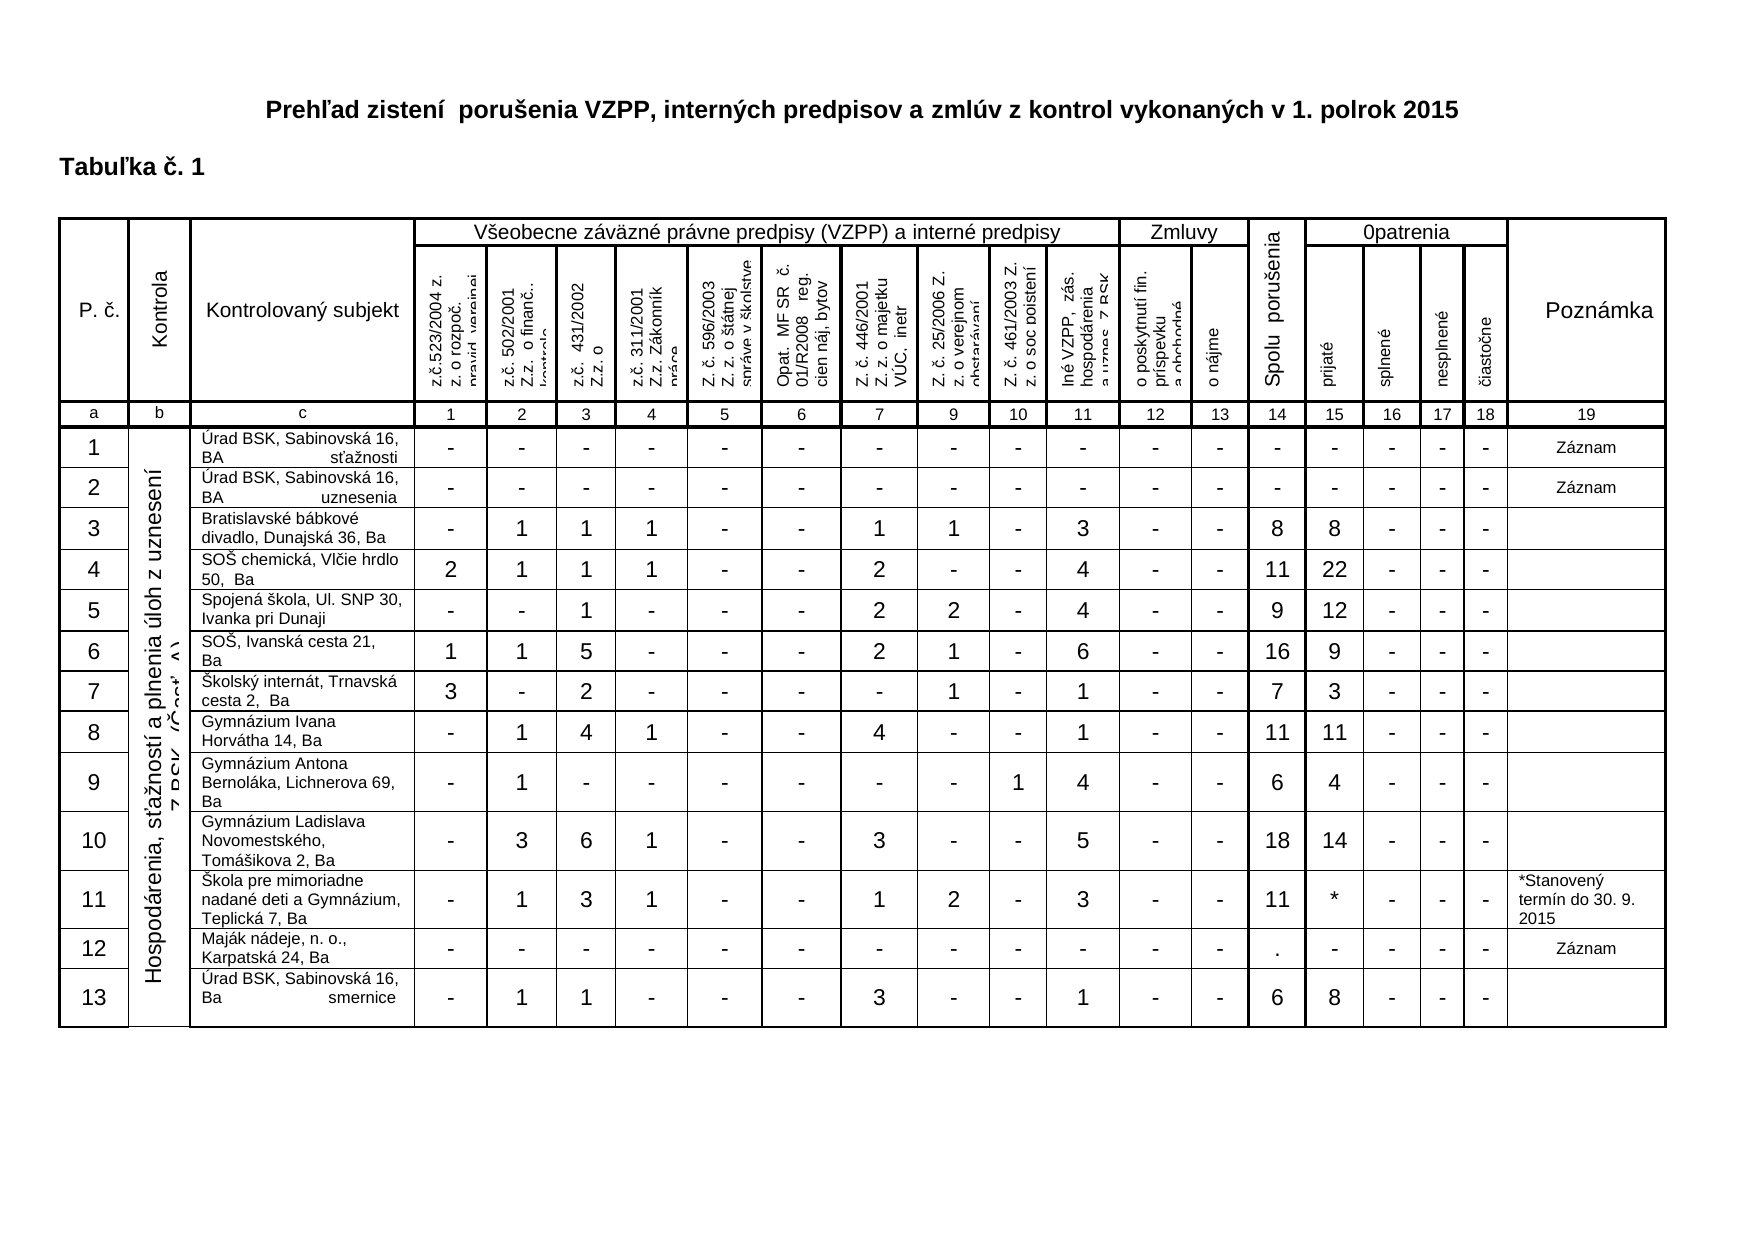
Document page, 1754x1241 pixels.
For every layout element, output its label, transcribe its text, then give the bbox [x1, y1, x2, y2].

table_cell z.č. 502/2001 Z.z. o finanč.. kontrole a vnutor. audite [488, 247, 555, 400]
table_cell - [1120, 812, 1191, 869]
table_cell Úrad BSK, Sabinovská 16, Ba smernice [191, 969, 414, 1026]
table_cell - [1120, 929, 1191, 967]
table_cell [1508, 712, 1664, 752]
table_cell 1 [557, 590, 615, 630]
table_cell - [1421, 672, 1463, 710]
table_cell [1508, 590, 1664, 630]
table_cell 22 [1307, 550, 1363, 588]
table_cell 3 [558, 403, 614, 425]
table_cell 1 [1047, 712, 1119, 752]
table_cell - [763, 929, 840, 967]
table_cell - [1465, 871, 1507, 928]
table_cell - [616, 753, 687, 811]
table_cell nesplnené [1422, 247, 1462, 400]
table_cell 11 [61, 871, 128, 928]
table_cell - [1250, 468, 1304, 507]
table_cell - [415, 753, 486, 811]
table_cell Gymnázium Ivana Horvátha 14, Ba [191, 712, 414, 752]
table_cell 6 [1250, 753, 1304, 811]
table_cell - [1192, 672, 1247, 710]
table_cell 6 [1250, 969, 1304, 1026]
table_cell Škola pre mimoriadne nadané deti a Gymnázium, Teplická 7, Ba [191, 871, 414, 928]
table_cell - [763, 468, 840, 507]
table_cell 14 [1307, 812, 1363, 869]
table_cell 1 [61, 429, 128, 467]
table_cell - [763, 753, 840, 811]
table_cell 1 [557, 550, 615, 588]
table_cell - [1421, 429, 1463, 467]
table_cell - [990, 812, 1046, 869]
table_cell [1508, 753, 1664, 811]
table_cell 2 [557, 672, 615, 710]
table_cell 13 [1193, 403, 1247, 425]
table_header Zmluvy [1121, 220, 1247, 244]
table_cell - [415, 590, 486, 630]
table_cell 1 [1047, 672, 1119, 710]
table_cell 4 [1307, 753, 1363, 811]
table_cell Bratislavské bábkové divadlo, Dunajská 36, Ba [191, 508, 414, 548]
table_cell - [688, 508, 761, 548]
table_cell 1 [488, 508, 556, 548]
table_cell 16 [1365, 403, 1419, 425]
table_cell Iné VZPP, zás. hospodárenia a uznes. Z BSK [1048, 247, 1118, 400]
table_cell . [1250, 929, 1304, 967]
table_cell 11 [1250, 712, 1304, 752]
table_cell - [1421, 632, 1463, 670]
table_header 0patrenia [1307, 220, 1506, 244]
table_cell - [1465, 929, 1507, 967]
table_cell 1 [557, 969, 615, 1026]
table_cell - [688, 632, 761, 670]
table_cell - [1465, 672, 1507, 710]
table_cell - [1192, 632, 1247, 670]
table_cell 6 [557, 812, 615, 869]
table_cell 3 [488, 812, 556, 869]
table_cell - [557, 429, 615, 467]
table_cell 7 [1250, 672, 1304, 710]
table_cell - [1120, 508, 1191, 548]
table_cell - [688, 969, 761, 1026]
table_cell 1 [416, 403, 485, 425]
table_cell 3 [1047, 871, 1119, 928]
table_cell - [918, 468, 989, 507]
table_cell - [1120, 712, 1191, 752]
table_cell 10 [61, 812, 128, 869]
table_cell [1508, 508, 1664, 548]
table_cell 1 [616, 871, 687, 928]
table_cell 8 [1307, 969, 1363, 1026]
table_cell - [1120, 429, 1191, 467]
table_cell - [1465, 969, 1507, 1026]
table_cell - [415, 468, 486, 507]
table_cell - [918, 712, 989, 752]
table_cell - [1192, 929, 1247, 967]
table_cell - [1465, 812, 1507, 869]
table_cell - [557, 929, 615, 967]
table_header Kontrolovaný subjekt [192, 220, 413, 400]
table_cell z.č.523/2004 z. z. o rozpoč. pravid. verejnej správy [416, 247, 485, 400]
table_cell - [763, 812, 840, 869]
table_cell 4 [1047, 550, 1119, 588]
table_cell - [688, 871, 761, 928]
table_cell - [842, 468, 917, 507]
table_cell 5 [61, 590, 128, 630]
table_cell Z. č. 446/2001 Z. z. o majetku VÚC, inetr smer. [843, 247, 916, 400]
table_cell - [1192, 753, 1247, 811]
table_cell - [990, 632, 1046, 670]
table_cell 1 [918, 632, 989, 670]
table_cell - [763, 712, 840, 752]
table_cell 14 [1250, 403, 1304, 425]
table_cell 3 [415, 672, 486, 710]
table_cell - [1364, 632, 1420, 670]
table_cell - [990, 508, 1046, 548]
table_cell - [616, 590, 687, 630]
table_cell 13 [61, 969, 128, 1026]
table_cell - [1421, 590, 1463, 630]
table_cell - [1421, 929, 1463, 967]
table_cell Maják nádeje, n. o., Karpatská 24, Ba [191, 929, 414, 967]
table_cell - [688, 712, 761, 752]
table_cell *Stanovený termín do 30. 9. 2015 [1508, 871, 1664, 928]
table_cell - [918, 753, 989, 811]
table_cell 3 [557, 871, 615, 928]
table_cell a [61, 403, 127, 425]
table_cell - [1192, 468, 1247, 507]
table_cell - [1421, 550, 1463, 588]
table_cell - [842, 672, 917, 710]
table_cell - [842, 429, 917, 467]
table_cell - [763, 508, 840, 548]
table_cell 2 [918, 590, 989, 630]
table_cell - [688, 672, 761, 710]
table_cell 12 [1307, 590, 1363, 630]
table_cell [1508, 632, 1664, 670]
table_cell 1 [918, 672, 989, 710]
table_cell 16 [1250, 632, 1304, 670]
table_cell [1508, 969, 1664, 1026]
table_cell 4 [1047, 590, 1119, 630]
table_cell z.č. 311/2001 Z.z. Zákonník práce [617, 247, 686, 400]
table_cell - [990, 590, 1046, 630]
table_cell - [1250, 429, 1304, 467]
table_cell - [1120, 871, 1191, 928]
table_cell - [1421, 812, 1463, 869]
table_cell - [1364, 508, 1420, 548]
table_cell 2 [918, 871, 989, 928]
table_cell c [192, 403, 413, 425]
table_cell 17 [1422, 403, 1462, 425]
table_cell * [1307, 871, 1363, 928]
table_cell prijaté [1307, 247, 1362, 400]
table_cell 1 [488, 550, 556, 588]
table_cell b [130, 403, 189, 425]
table_cell - [1465, 550, 1507, 588]
table_cell 9 [919, 403, 988, 425]
table_header Poznámka [1509, 220, 1664, 400]
table_cell - [688, 753, 761, 811]
table_cell - [557, 468, 615, 507]
table_cell 1 [842, 871, 917, 928]
table_cell Hospodárenia, sťažností a plnenia úloh z uznesení Z BSK (Časť A) (Časť A) [129, 429, 189, 1026]
table_cell - [1364, 753, 1420, 811]
table_cell 8 [1250, 508, 1304, 548]
table_cell o poskytnutí fin. príspevku a obchodné [1121, 247, 1190, 400]
table_cell z.č. 431/2002 Z.z. o účtovníctve [558, 247, 614, 400]
table_cell - [990, 468, 1046, 507]
table_cell 1 [990, 753, 1046, 811]
table_cell - [1120, 753, 1191, 811]
table_cell - [415, 812, 486, 869]
table_cell 1 [616, 812, 687, 869]
table_cell 5 [689, 403, 760, 425]
table_cell Gymnázium Antona Bernoláka, Lichnerova 69, Ba [191, 753, 414, 811]
table_cell - [415, 969, 486, 1026]
table_cell 1 [1047, 969, 1119, 1026]
table_cell 1 [557, 508, 615, 548]
table_cell - [842, 753, 917, 811]
table_cell - [1120, 468, 1191, 507]
table_cell 7 [843, 403, 916, 425]
table_cell - [1364, 812, 1420, 869]
table_cell 2 [842, 632, 917, 670]
table_cell SOŠ chemická, Vlčie hrdlo 50, Ba [191, 550, 414, 588]
table_cell - [1307, 929, 1363, 967]
table_cell - [616, 632, 687, 670]
table_cell - [488, 929, 556, 967]
table_cell - [918, 429, 989, 467]
table_cell - [488, 590, 556, 630]
table_cell [1508, 672, 1664, 710]
table_cell 8 [1307, 508, 1363, 548]
table_cell o nájme [1193, 247, 1247, 400]
table_cell - [1120, 672, 1191, 710]
table_cell 3 [1047, 508, 1119, 548]
table_cell - [918, 969, 989, 1026]
table_cell 1 [616, 712, 687, 752]
table_cell Záznam [1508, 929, 1664, 967]
table_cell Z. č. 596/2003 Z. z. o štátnej správe v školstve [689, 247, 760, 400]
table_cell Z. č. 25/2006 Z. z. o verejnom obstarávaní [919, 247, 988, 400]
table_cell 1 [488, 753, 556, 811]
table_cell - [488, 429, 556, 467]
table_cell - [1192, 871, 1247, 928]
table_cell 4 [557, 712, 615, 752]
table_cell Opat. MF SR č. 01/R2008 reg. cien náj, bytov [763, 247, 839, 400]
table_cell - [1192, 550, 1247, 588]
table_cell 6 [1047, 632, 1119, 670]
table_cell - [1192, 712, 1247, 752]
table_cell - [990, 550, 1046, 588]
table_cell - [1307, 429, 1363, 467]
table_cell Úrad BSK, Sabinovská 16, BA sťažnosti [191, 429, 414, 467]
table_cell - [1364, 969, 1420, 1026]
table_cell Školský internát, Trnavská cesta 2, Ba [191, 672, 414, 710]
table_cell - [763, 590, 840, 630]
table_cell - [1192, 508, 1247, 548]
table_cell - [763, 969, 840, 1026]
table_cell - [990, 969, 1046, 1026]
table_cell 4 [617, 403, 686, 425]
table_cell 12 [1121, 403, 1190, 425]
table_cell - [1465, 468, 1507, 507]
table_cell - [1192, 969, 1247, 1026]
table_cell [1508, 812, 1664, 869]
table_cell - [918, 812, 989, 869]
table_cell Úrad BSK, Sabinovská 16, BA uznesenia [191, 468, 414, 507]
table_cell - [1421, 871, 1463, 928]
table_cell 11 [1250, 550, 1304, 588]
table_cell - [1192, 429, 1247, 467]
table_cell 4 [61, 550, 128, 588]
table_cell - [415, 508, 486, 548]
table_cell - [1465, 508, 1507, 548]
table_cell Záznam [1508, 468, 1664, 507]
table_cell - [1465, 753, 1507, 811]
table_cell 19 [1509, 403, 1664, 425]
table_cell 1 [616, 508, 687, 548]
table_cell - [415, 929, 486, 967]
table_cell - [688, 812, 761, 869]
table_cell - [842, 929, 917, 967]
table_cell - [1364, 712, 1420, 752]
table_cell - [1421, 508, 1463, 548]
table_cell 9 [1250, 590, 1304, 630]
table_cell [1508, 550, 1664, 588]
table_cell - [763, 871, 840, 928]
table_cell 10 [991, 403, 1045, 425]
table_cell - [1364, 550, 1420, 588]
table_header Spolu porušenia [1250, 220, 1304, 400]
table_cell - [1465, 429, 1507, 467]
table_cell - [415, 429, 486, 467]
table_cell SOŠ, Ivanská cesta 21, Ba [191, 632, 414, 670]
table_cell 2 [842, 590, 917, 630]
table_cell Záznam [1508, 429, 1664, 467]
text Tabuľka č. 1 [59, 152, 1665, 181]
table_cell - [616, 969, 687, 1026]
table_cell 6 [61, 632, 128, 670]
table_cell splnené [1365, 247, 1419, 400]
table_cell 8 [61, 712, 128, 752]
table_cell - [990, 712, 1046, 752]
table_cell 1 [488, 871, 556, 928]
table_cell - [557, 753, 615, 811]
table_cell - [415, 712, 486, 752]
table_cell - [616, 429, 687, 467]
table_cell 1 [488, 632, 556, 670]
table_cell - [688, 468, 761, 507]
table_cell - [1421, 969, 1463, 1026]
table_cell - [1465, 632, 1507, 670]
table_cell - [488, 672, 556, 710]
table_cell - [1120, 590, 1191, 630]
table_cell 2 [415, 550, 486, 588]
table_cell - [488, 468, 556, 507]
table_cell - [1047, 929, 1119, 967]
table_cell - [688, 429, 761, 467]
table_cell 11 [1250, 871, 1304, 928]
table_cell 5 [557, 632, 615, 670]
table_cell - [1364, 429, 1420, 467]
table_cell - [990, 871, 1046, 928]
table_cell 3 [61, 508, 128, 548]
table_cell - [1364, 672, 1420, 710]
table_cell 9 [1307, 632, 1363, 670]
table_cell 1 [918, 508, 989, 548]
table_cell - [1421, 468, 1463, 507]
table_cell 1 [842, 508, 917, 548]
table_cell - [1364, 590, 1420, 630]
table_cell - [990, 429, 1046, 467]
table_cell 15 [1307, 403, 1362, 425]
table_cell - [1047, 468, 1119, 507]
table_cell - [1421, 712, 1463, 752]
table_cell 2 [488, 403, 555, 425]
table_cell 18 [1466, 403, 1506, 425]
table_cell - [1421, 753, 1463, 811]
table_cell 2 [61, 468, 128, 507]
table_cell 11 [1048, 403, 1118, 425]
table_cell 3 [842, 969, 917, 1026]
table_cell - [415, 871, 486, 928]
table_cell - [1120, 550, 1191, 588]
table_cell - [763, 632, 840, 670]
table_cell - [990, 672, 1046, 710]
table_cell - [616, 929, 687, 967]
table_cell 3 [1307, 672, 1363, 710]
table_cell - [616, 672, 687, 710]
table_cell - [688, 590, 761, 630]
table_cell - [688, 550, 761, 588]
table_header Všeobecne záväzné právne predpisy (VZPP) a interné predpisy [416, 220, 1118, 244]
table_cell - [990, 929, 1046, 967]
table_cell 7 [61, 672, 128, 710]
table_cell - [1307, 468, 1363, 507]
table_cell 5 [1047, 812, 1119, 869]
table_cell - [1120, 969, 1191, 1026]
table_cell 9 [61, 753, 128, 811]
table_cell 1 [616, 550, 687, 588]
table_cell - [1364, 468, 1420, 507]
table_cell 1 [488, 712, 556, 752]
table_cell - [918, 550, 989, 588]
table_cell 12 [61, 929, 128, 967]
table_cell 3 [842, 812, 917, 869]
table_cell 18 [1250, 812, 1304, 869]
table_cell 1 [415, 632, 486, 670]
table_cell Gymnázium Ladislava Novomestského, Tomášikova 2, Ba [191, 812, 414, 869]
table_cell - [688, 929, 761, 967]
table_cell čiastočne splnené [1466, 247, 1506, 400]
table_header P. č. [61, 220, 127, 400]
table_cell Z. č. 461/2003 Z. z. o soc poistení [991, 247, 1045, 400]
table_cell - [1465, 590, 1507, 630]
table_cell 4 [1047, 753, 1119, 811]
table_cell - [1192, 590, 1247, 630]
text Prehľad zistení porušenia VZPP, interných predpisov a zmlúv z kontrol vykonaných v 1. polrok 2015 [59, 95, 1665, 123]
table_cell 1 [488, 969, 556, 1026]
table_cell - [1364, 871, 1420, 928]
table_cell - [1364, 929, 1420, 967]
table_cell - [763, 429, 840, 467]
table_cell 6 [763, 403, 839, 425]
table_cell - [1465, 712, 1507, 752]
table_cell - [763, 672, 840, 710]
table_cell 2 [842, 550, 917, 588]
table_cell Spojená škola, Ul. SNP 30, Ivanka pri Dunaji [191, 590, 414, 630]
table_cell - [763, 550, 840, 588]
table_cell - [918, 929, 989, 967]
table_cell - [1047, 429, 1119, 467]
table_cell - [616, 468, 687, 507]
table_cell - [1192, 812, 1247, 869]
table_cell - [1120, 632, 1191, 670]
table_cell 11 [1307, 712, 1363, 752]
table_cell 4 [842, 712, 917, 752]
table_header Kontrola [130, 220, 189, 400]
